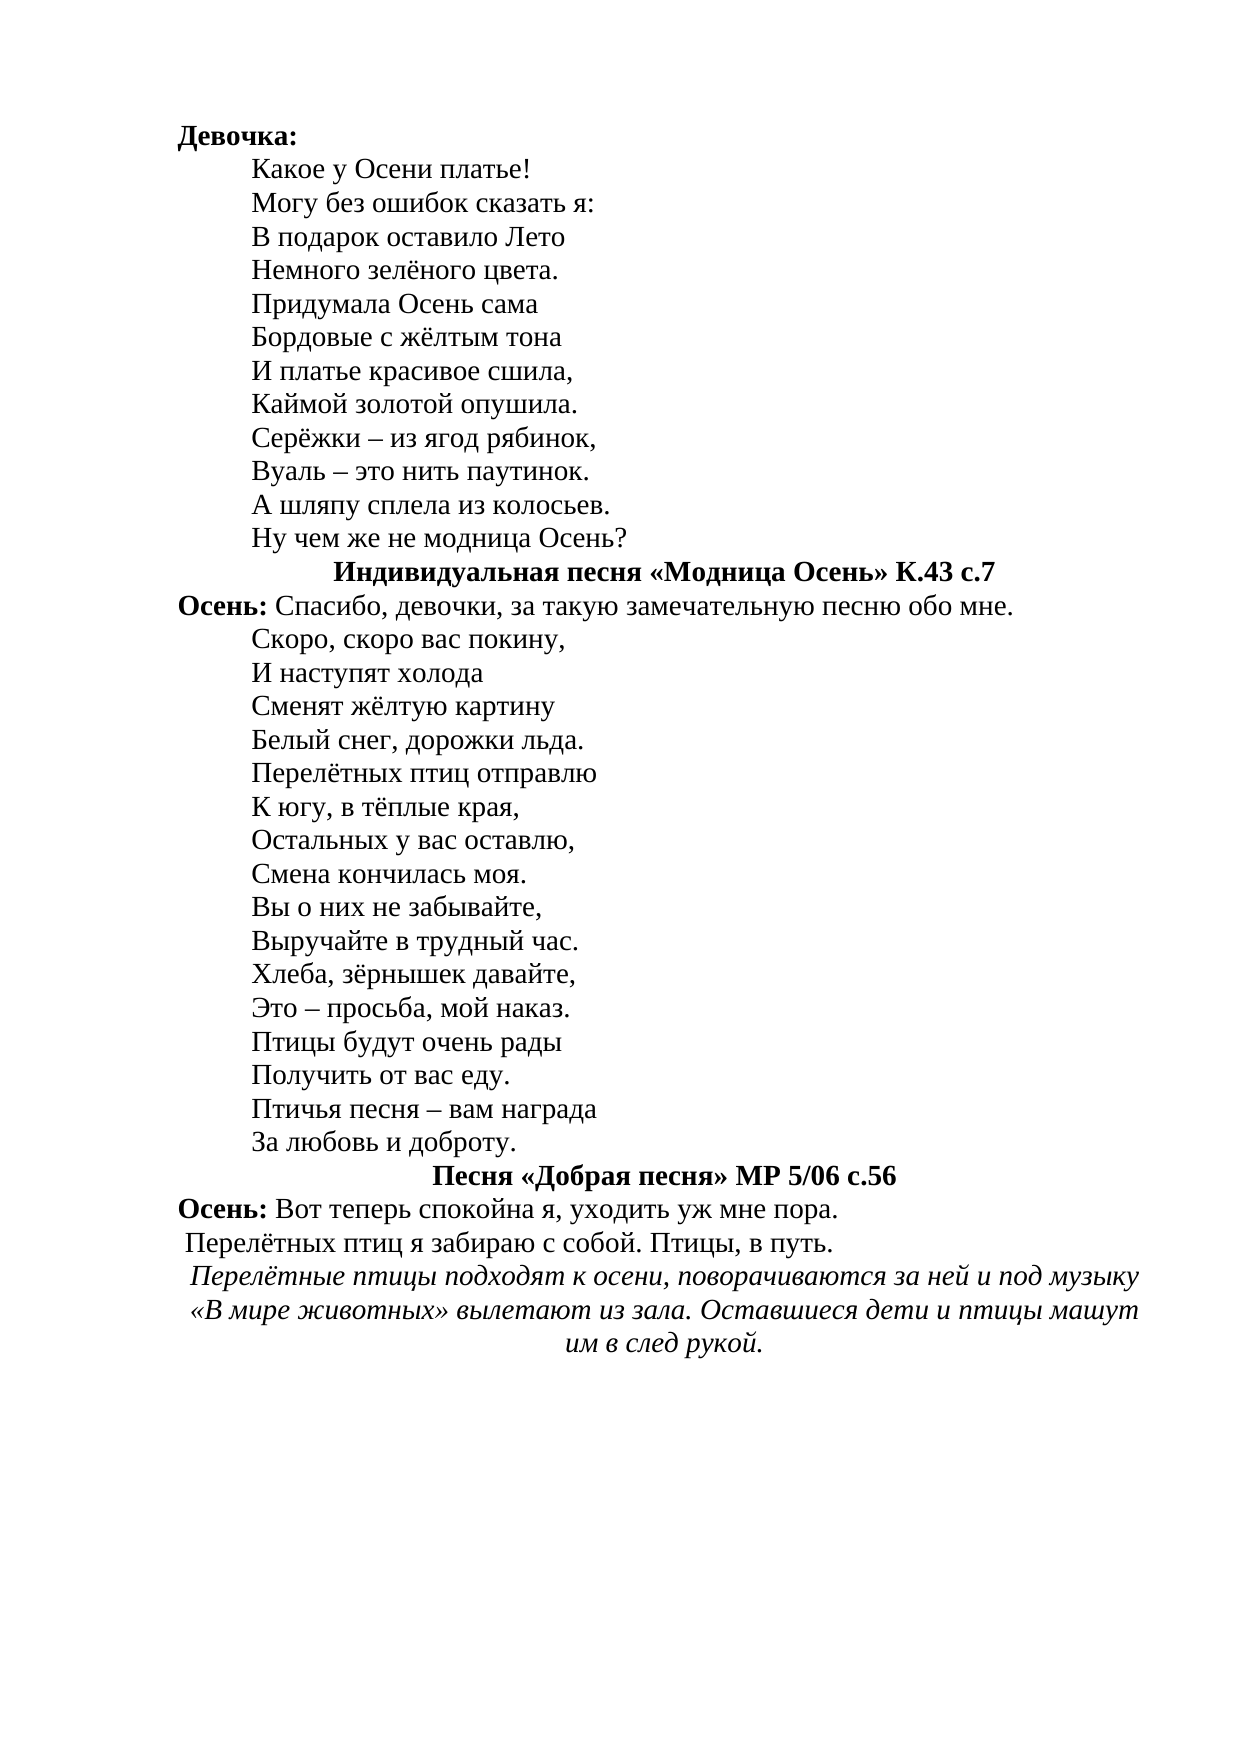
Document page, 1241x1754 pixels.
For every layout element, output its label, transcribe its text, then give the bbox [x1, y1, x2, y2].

text Птичья песня – вам награда [177, 1091, 1152, 1124]
text Перелётных птиц я забираю с собой. Птицы, в путь. [177, 1225, 1152, 1258]
text Осень: Вот теперь спокойна я, уходить уж мне пора. [177, 1191, 1152, 1225]
text Белый снег, дорожки льда. [177, 722, 1152, 755]
text Девочка: [177, 118, 1152, 152]
text Получить от вас еду. [177, 1057, 1152, 1091]
text И платье красивое сшила, [177, 353, 1152, 386]
text Сменят жёлтую картину [177, 688, 1152, 722]
text Перелётных птиц отправлю [177, 755, 1152, 789]
text Могу без ошибок сказать я: [177, 185, 1152, 219]
text Придумала Осень сама [177, 286, 1152, 319]
text Скоро, скоро вас покину, [177, 621, 1152, 655]
text К югу, в тёплые края, [177, 789, 1152, 822]
text Осень: Спасибо, девочки, за такую замечательную песню обо мне. [177, 588, 1152, 621]
text Песня «Добрая песня» МР 5/06 с.56 [177, 1158, 1152, 1191]
text Остальных у вас оставлю, [177, 822, 1152, 856]
text Вы о них не забывайте, [177, 889, 1152, 923]
text Какое у Осени платье! [177, 152, 1152, 185]
text Это – просьба, мой наказ. [177, 990, 1152, 1024]
text Каймой золотой опушила. [177, 386, 1152, 420]
text Смена кончилась моя. [177, 856, 1152, 889]
text Птицы будут очень рады [177, 1024, 1152, 1057]
text Выручайте в трудный час. [177, 923, 1152, 957]
text Перелётные птицы подходят к осени, поворачиваются за ней и под музыку «В мире животных» вылетают из зала. Оставшиеся дети и птицы машут им в след рукой. [177, 1258, 1152, 1359]
text Немного зелёного цвета. [177, 252, 1152, 286]
text А шляпу сплела из колосьев. [177, 487, 1152, 521]
text Хлеба, зёрнышек давайте, [177, 957, 1152, 990]
text Индивидуальная песня «Модница Осень» К.43 с.7 [177, 554, 1152, 588]
text И наступят холода [177, 655, 1152, 688]
text Ну чем же не модница Осень? [177, 521, 1152, 554]
text Вуаль – это нить паутинок. [177, 453, 1152, 487]
text В подарок оставило Лето [177, 219, 1152, 252]
text Бордовые с жёлтым тона [177, 319, 1152, 353]
text Серёжки – из ягод рябинок, [177, 420, 1152, 453]
text За любовь и доброту. [177, 1124, 1152, 1158]
